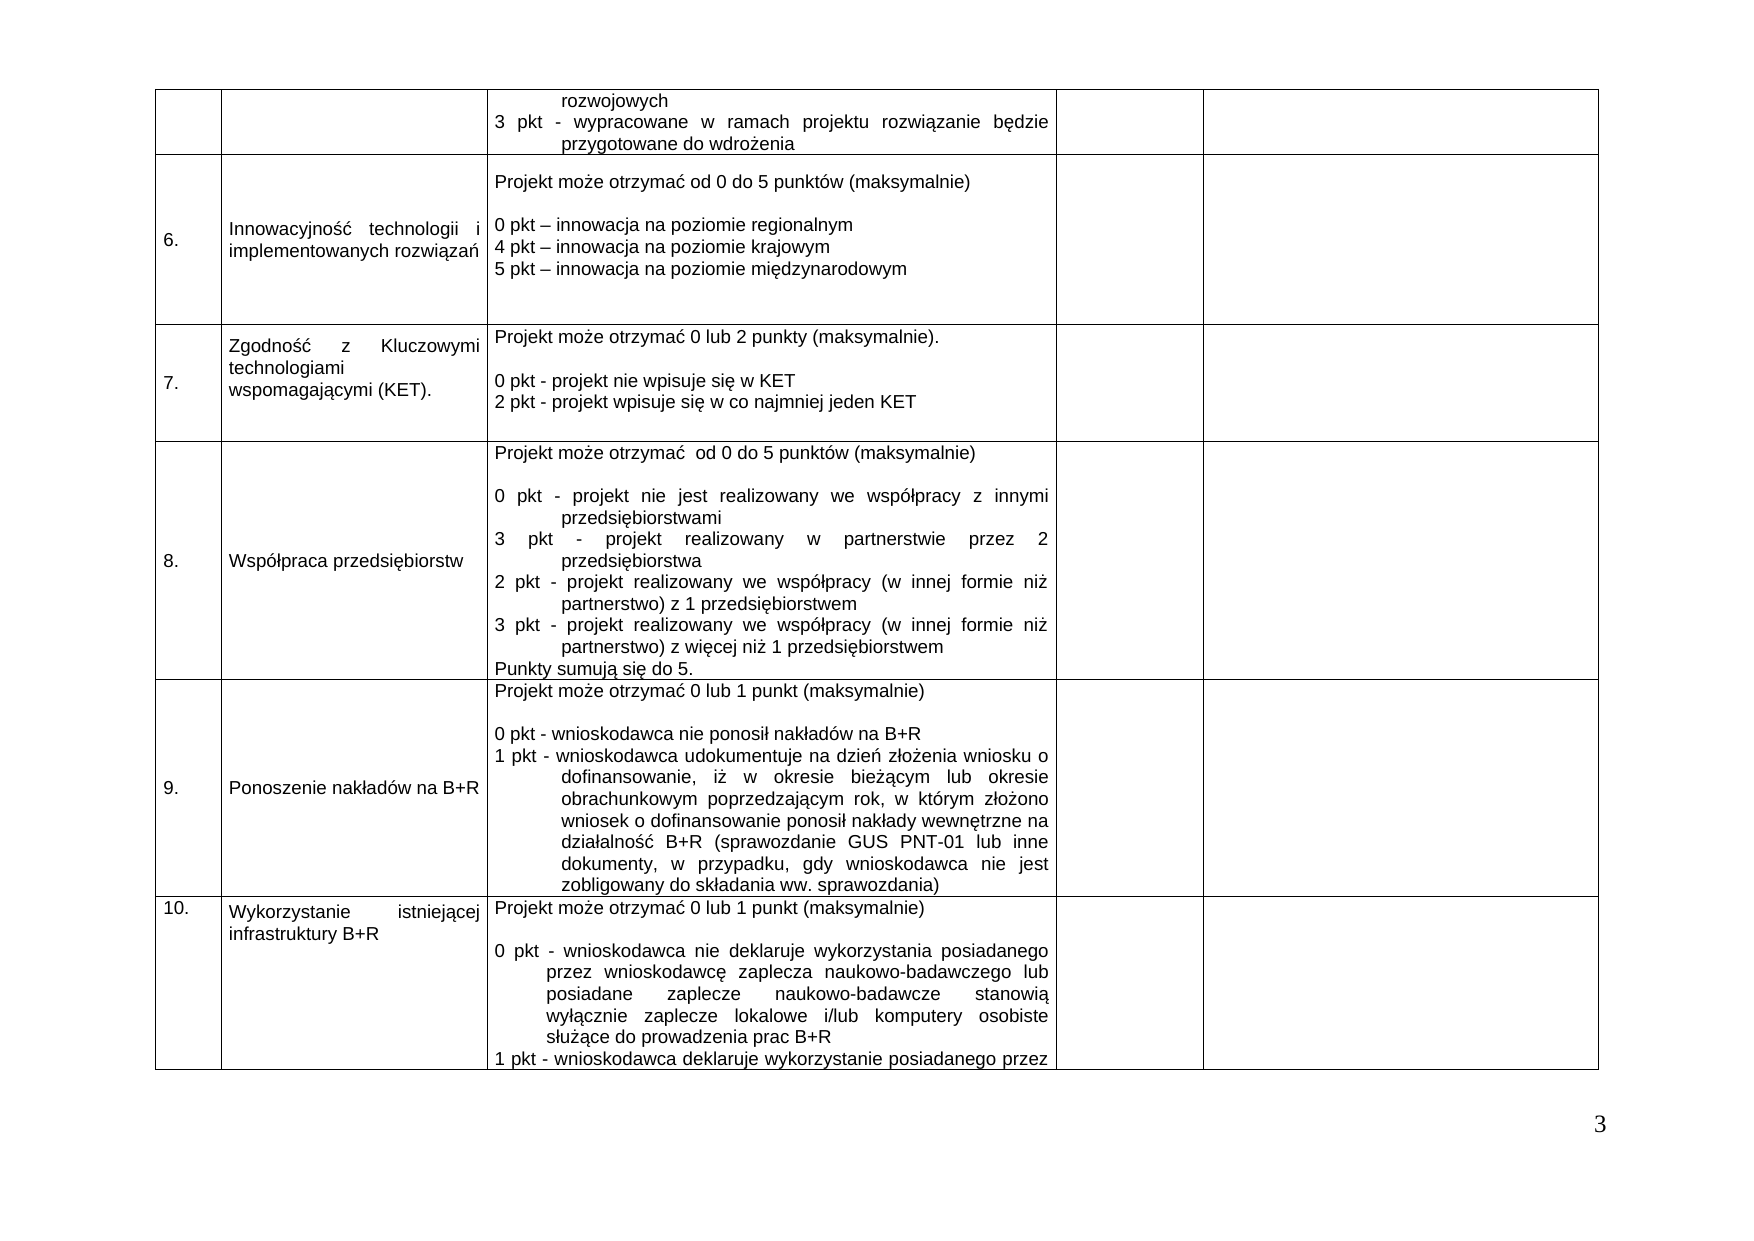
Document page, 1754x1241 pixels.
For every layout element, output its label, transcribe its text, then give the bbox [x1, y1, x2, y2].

table_cell [1204, 680, 1598, 896]
table_cell Innowacyjność technologii i implementowanych rozwiązań [222, 155, 487, 323]
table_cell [488, 897, 1056, 1069]
table_cell 6. [156, 155, 221, 323]
table_cell 9. [156, 680, 221, 896]
table_cell [1057, 155, 1203, 323]
table_cell [1057, 680, 1203, 896]
table_cell [1204, 325, 1598, 441]
table_cell Projekt może otrzymać od 0 do 5 punktów (maksymalnie) 0 pkt - projekt nie jest realizowany we współpracy z innymi przedsiębiorstwami 3 pkt - projekt realizowany w partnerstwie przez 2 przedsiębiorstwa 2 pkt - projekt realizowany we współpracy (w innej formie niż partnerstwo) z 1 przedsiębiorstwem 3 pkt - projekt realizowany we współpracy (w innej formie niż partnerstwo) z więcej niż 1 przedsiębiorstwem Punkty sumują się do 5. [488, 442, 1056, 679]
table_cell 7. [156, 325, 221, 441]
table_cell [488, 90, 1056, 154]
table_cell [222, 90, 487, 154]
table_cell [1057, 442, 1203, 679]
table_cell [1057, 897, 1203, 1069]
table_cell [1057, 325, 1203, 441]
table_cell Projekt może otrzymać 0 lub 1 punkt (maksymalnie) 0 pkt - wnioskodawca nie ponosił nakładów na B+R 1 pkt - wnioskodawca udokumentuje na dzień złożenia wniosku o dofinansowanie, iż w okresie bieżącym lub okresie obrachunkowym poprzedzającym rok, w którym złożono wniosek o dofinansowanie ponosił nakłady wewnętrzne na działalność B+R (sprawozdanie GUS PNT-01 lub inne dokumenty, w przypadku, gdy wnioskodawca nie jest zobligowany do składania ww. sprawozdania) [488, 680, 1056, 896]
table_cell [1204, 155, 1598, 323]
table_cell Współpraca przedsiębiorstw [222, 442, 487, 679]
table_cell 10. [156, 897, 221, 1069]
table_cell 5. [156, 90, 221, 154]
table_cell [1204, 897, 1598, 1069]
table_cell Ponoszenie nakładów na B+R [222, 680, 487, 896]
table_cell Zgodność z Kluczowymi technologiami wspomagającymi (KET). [222, 325, 487, 441]
table_cell 8. [156, 442, 221, 679]
table_cell [1204, 442, 1598, 679]
table_cell [1204, 90, 1598, 154]
table_cell Projekt może otrzymać od 0 do 5 punktów (maksymalnie) 0 pkt – innowacja na poziomie regionalnym 4 pkt – innowacja na poziomie krajowym 5 pkt – innowacja na poziomie międzynarodowym [488, 155, 1056, 323]
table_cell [222, 897, 487, 1069]
table_cell [1057, 90, 1203, 154]
table_cell Projekt może otrzymać 0 lub 2 punkty (maksymalnie). 0 pkt - projekt nie wpisuje się w KET 2 pkt - projekt wpisuje się w co najmniej jeden KET [488, 325, 1056, 441]
